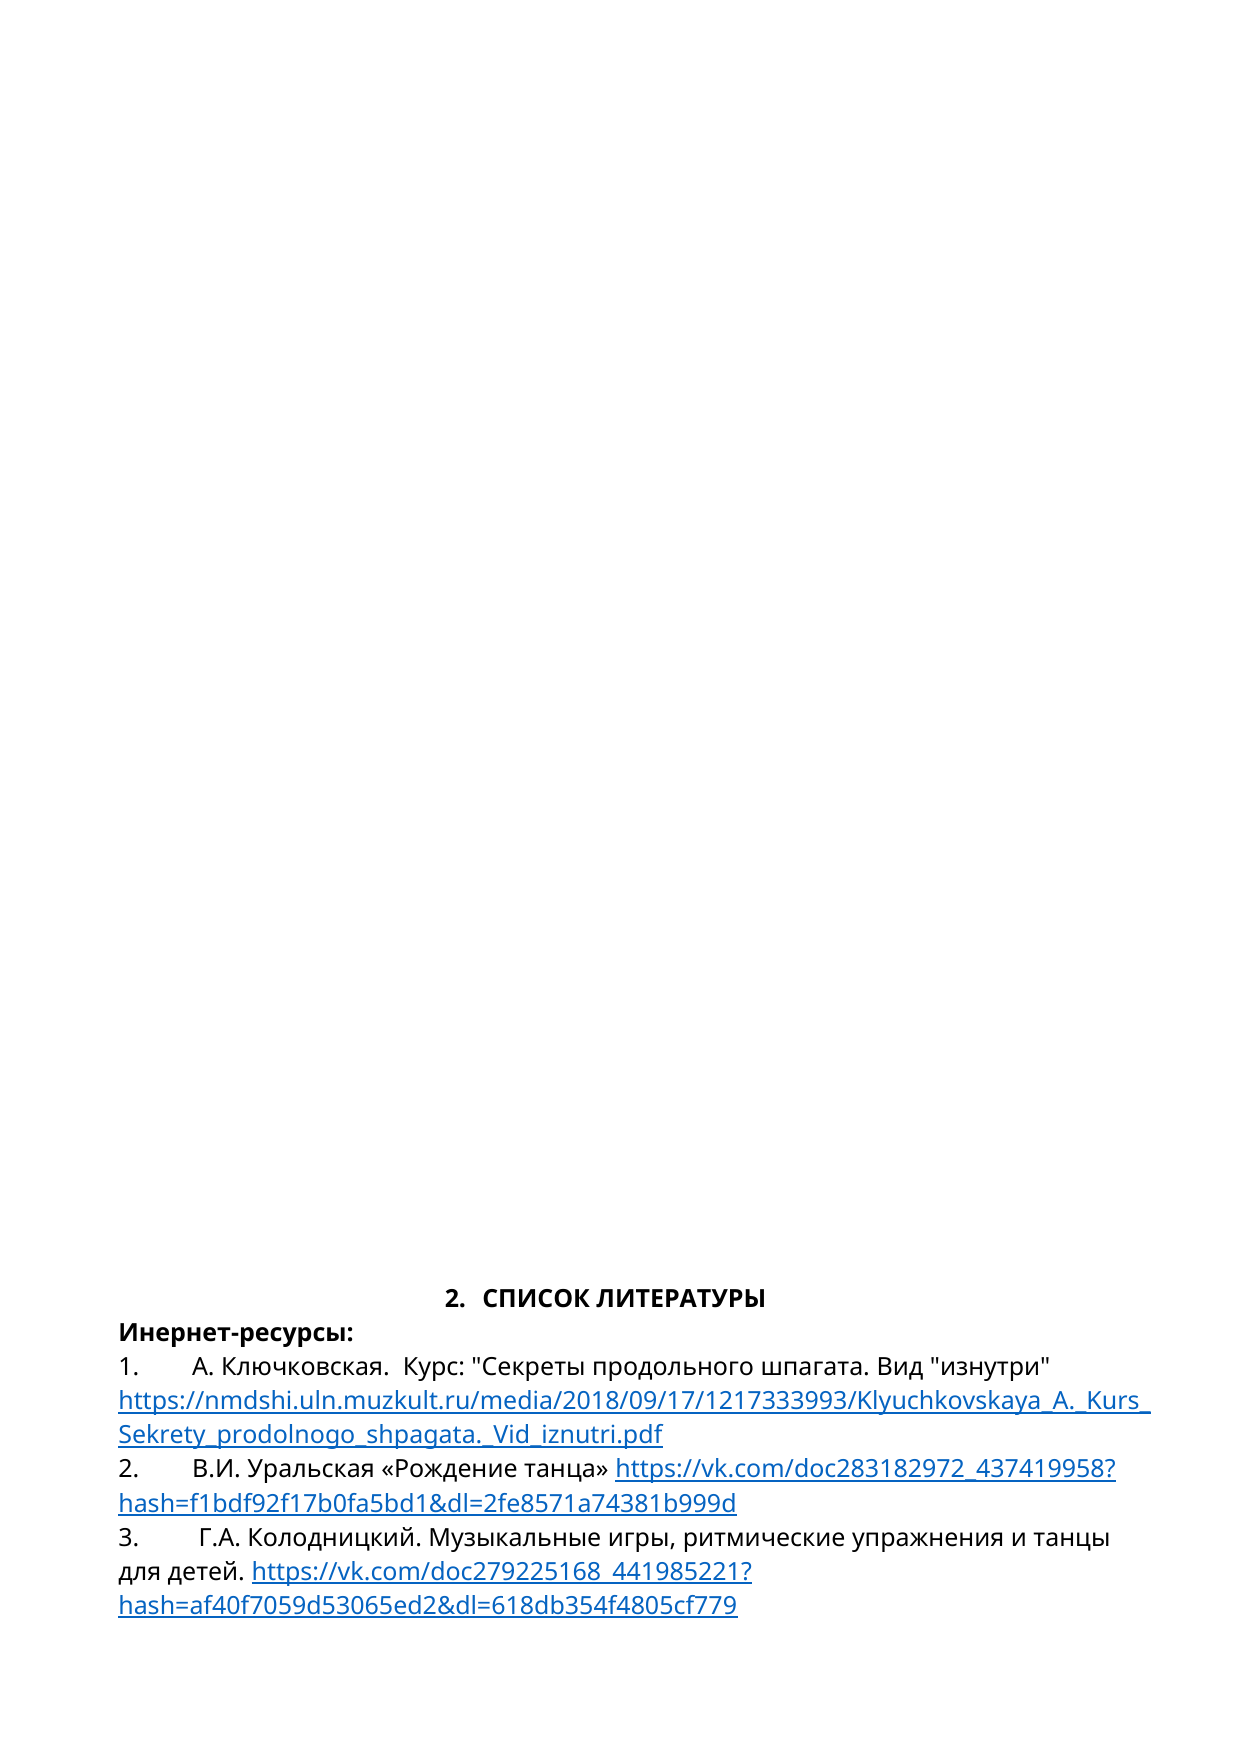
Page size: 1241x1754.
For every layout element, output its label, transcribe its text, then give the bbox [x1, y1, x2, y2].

text 1. А. Ключковская. Курс: "Секреты продольного шпагата. Вид "изнутри" https://nmdshi.uln.muzkult.ru/media/2018/09/17/1217333993/Klyuchkovskaya_A._Kurs_Sekrety_prodolnogo_shpagata._Vid_iznutri.pdf [118, 1349, 1152, 1451]
text Инернет-ресурсы: [118, 1315, 1152, 1349]
text 2. В.И. Уральская «Рождение танца» https://vk.com/doc283182972_437419958?hash=f1bdf92f17b0fa5bd1&dl=2fe8571a74381b999d [118, 1451, 1152, 1519]
list СПИСОК ЛИТЕРАТУРЫ [59, 1281, 1152, 1315]
text 3. Г.А. Колодницкий. Музыкальные игры, ритмические упражнения и танцы для детей. https://vk.com/doc279225168_441985221?hash=af40f7059d53065ed2&dl=618db354f4805cf779 [118, 1519, 1152, 1621]
